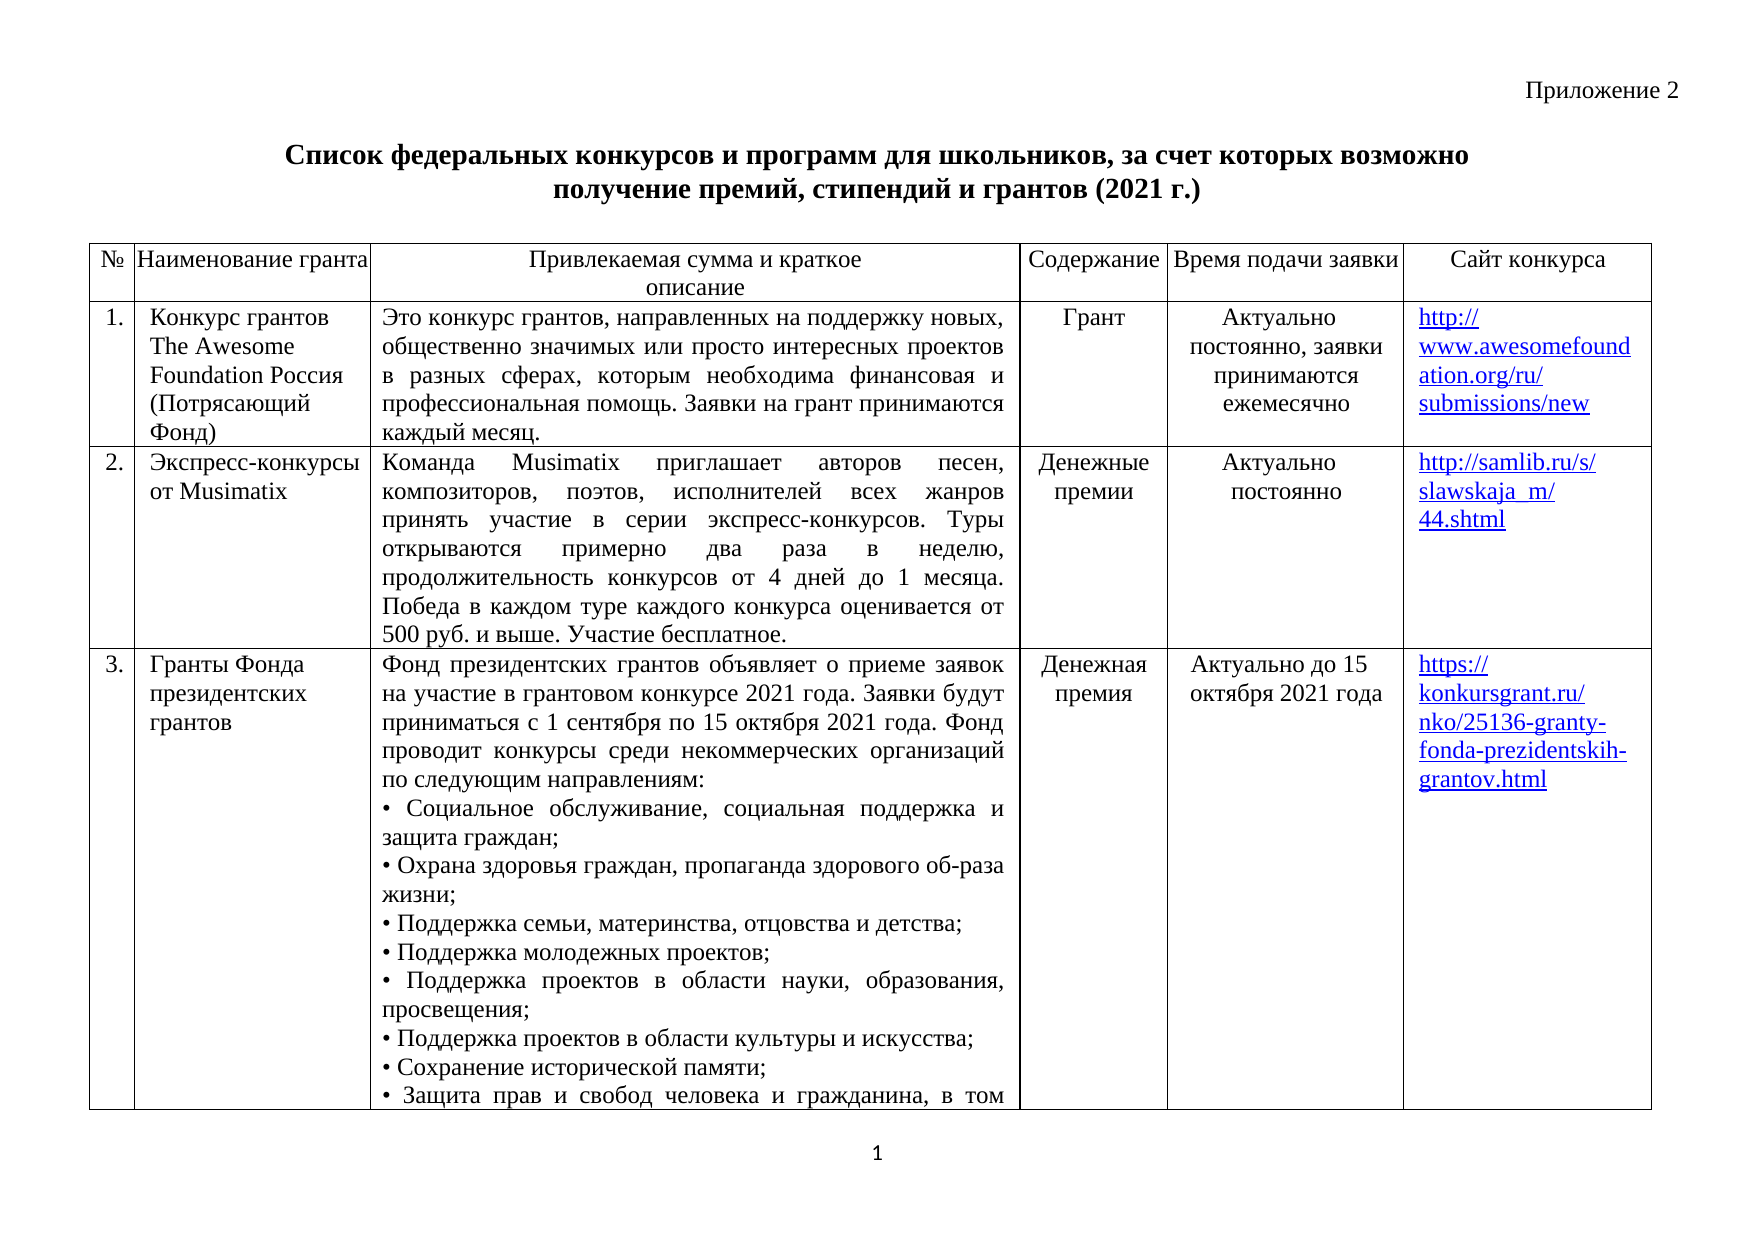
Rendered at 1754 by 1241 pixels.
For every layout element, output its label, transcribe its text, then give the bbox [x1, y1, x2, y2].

table_cell Команда Musimatix приглашает авторов песен, композиторов, поэтов, исполнителей всех жанров принять участие в серии экспресс-конкурсов. Туры открываются примерно два раза в неделю, продолжительность конкурсов от 4 дней до 1 месяца. Победа в каждом туре каждого конкурса оценивается от 500 руб. и выше. Участие бесплатное. [371, 447, 1019, 648]
table_header Наименование гранта [135, 244, 370, 301]
text получение премий, стипендий и грантов (2021 г.) [75, 171, 1679, 204]
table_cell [1404, 649, 1651, 1109]
table_header № [90, 244, 134, 301]
table_cell Актуально постоянно [1168, 447, 1403, 648]
table_cell http://www.awesomefoundation.org/ru/submissions/new [1404, 302, 1651, 446]
table_cell Конкурс грантов The Awesome Foundation Россия (Потрясающий Фонд) [135, 302, 370, 446]
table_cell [371, 649, 1019, 1109]
table_header Сайт конкурса [1404, 244, 1651, 301]
table_cell Экспресс-конкурсы от Musimatix [135, 447, 370, 648]
table_cell [90, 649, 134, 1109]
table_header Содержание [1021, 244, 1167, 301]
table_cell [1168, 649, 1403, 1109]
table_cell [90, 447, 134, 648]
table_cell Грант [1021, 302, 1167, 446]
table_header Привлекаемая сумма и краткое описание [371, 244, 1019, 301]
table_cell Денежные премии [1021, 447, 1167, 648]
text Приложение 2 [75, 75, 1679, 104]
table_header Время подачи заявки [1168, 244, 1403, 301]
table_cell Денежная премия [1021, 649, 1167, 1109]
table_cell http://samlib.ru/s/slawskaja_m/44.shtml [1404, 447, 1651, 648]
text Список федеральных конкурсов и программ для школьников, за счет которых возможно [75, 137, 1679, 171]
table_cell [135, 649, 370, 1109]
table_cell Актуально постоянно, заявки принимаются ежемесячно [1168, 302, 1403, 446]
table_cell Это конкурс грантов, направленных на поддержку новых, общественно значимых или просто интересных проектов в разных сферах, которым необходима финансовая и профессиональная помощь. Заявки на грант принимаются каждый месяц. [371, 302, 1019, 446]
table_cell [90, 302, 134, 446]
